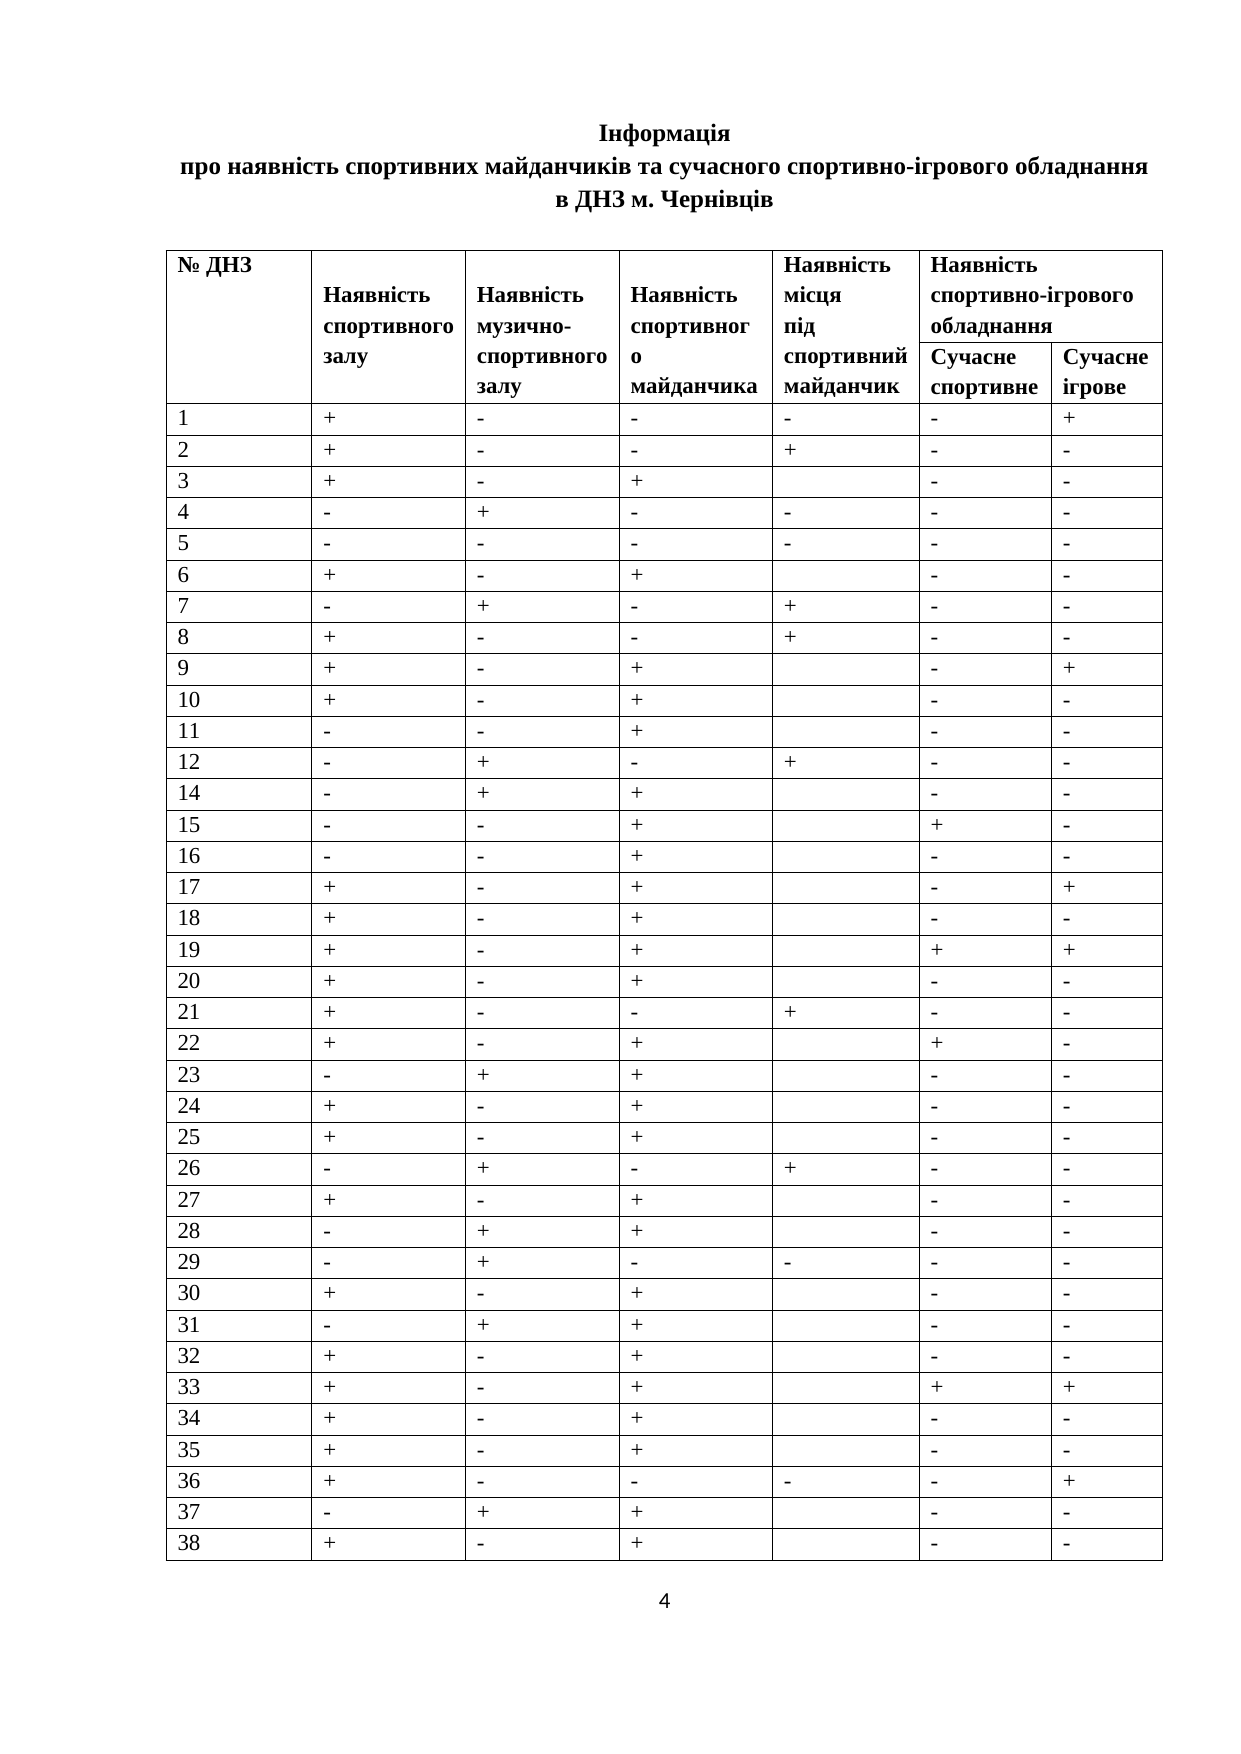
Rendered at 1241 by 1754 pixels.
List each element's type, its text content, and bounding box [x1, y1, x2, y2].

table_cell + [1052, 404, 1162, 434]
table_cell - [773, 404, 919, 434]
table_cell - [920, 1154, 1051, 1184]
table_cell + [1052, 936, 1162, 966]
table_cell [773, 654, 919, 684]
table_cell 37 [167, 1498, 311, 1528]
table_cell 11 [167, 717, 311, 747]
table_cell - [466, 1436, 619, 1466]
table_cell 8 [167, 623, 311, 653]
table_cell [773, 967, 919, 997]
table_cell - [1052, 1279, 1162, 1309]
table_cell 32 [167, 1342, 311, 1372]
table_cell - [466, 404, 619, 434]
table_cell + [620, 1186, 772, 1216]
table_cell [773, 1092, 919, 1122]
table_cell - [1052, 529, 1162, 559]
table_cell 24 [167, 1092, 311, 1122]
table_cell - [920, 592, 1051, 622]
table_cell + [312, 1279, 465, 1309]
table_cell + [1052, 1373, 1162, 1403]
table_cell - [620, 592, 772, 622]
table_cell 18 [167, 904, 311, 934]
table_cell 12 [167, 748, 311, 778]
text про наявність спортивних майданчиків та сучасного спортивно-ігрового обладнання в ДНЗ м. Чернівців [177, 151, 1152, 213]
table_cell 10 [167, 686, 311, 716]
table_cell - [466, 1123, 619, 1153]
table_cell + [312, 1404, 465, 1434]
table_cell - [920, 654, 1051, 684]
table_cell 1 [167, 404, 311, 434]
table_cell + [620, 1123, 772, 1153]
table_cell + [620, 1342, 772, 1372]
table_cell - [920, 998, 1051, 1028]
table_cell + [620, 811, 772, 841]
table_cell - [466, 1342, 619, 1372]
table_cell + [920, 1373, 1051, 1403]
table_cell - [920, 904, 1051, 934]
table_cell - [1052, 1029, 1162, 1059]
table_cell + [466, 1311, 619, 1341]
table_cell + [620, 1311, 772, 1341]
table_cell [773, 561, 919, 591]
table_cell + [466, 498, 619, 528]
table_cell [773, 467, 919, 497]
table_cell - [920, 1404, 1051, 1434]
table_cell - [466, 967, 619, 997]
table_cell + [620, 1498, 772, 1528]
table_cell - [620, 1467, 772, 1497]
table_cell 21 [167, 998, 311, 1028]
table_cell - [620, 1154, 772, 1184]
table_cell - [466, 1404, 619, 1434]
table_cell + [620, 1092, 772, 1122]
table_cell - [1052, 467, 1162, 497]
table_cell - [1052, 1123, 1162, 1153]
table_cell [773, 1436, 919, 1466]
table_cell + [620, 1373, 772, 1403]
table_cell - [1052, 498, 1162, 528]
table_cell + [312, 1373, 465, 1403]
table_cell 3 [167, 467, 311, 497]
table_cell 22 [167, 1029, 311, 1059]
table_cell [773, 1123, 919, 1153]
table_cell 2 [167, 436, 311, 466]
table_cell - [312, 1498, 465, 1528]
table_cell - [920, 467, 1051, 497]
table_cell - [1052, 1154, 1162, 1184]
table_cell - [920, 1311, 1051, 1341]
table_cell 35 [167, 1436, 311, 1466]
table_cell 36 [167, 1467, 311, 1497]
table_cell - [1052, 592, 1162, 622]
table_cell 9 [167, 654, 311, 684]
table_cell - [920, 1529, 1051, 1559]
table_cell - [620, 623, 772, 653]
table_cell + [620, 1529, 772, 1559]
table_cell + [620, 1061, 772, 1091]
table_cell + [1052, 1467, 1162, 1497]
table_cell 7 [167, 592, 311, 622]
table_cell + [620, 904, 772, 934]
table_cell 5 [167, 529, 311, 559]
table_cell 6 [167, 561, 311, 591]
table_cell - [466, 436, 619, 466]
table_cell - [920, 1342, 1051, 1372]
table_cell - [1052, 748, 1162, 778]
table_cell - [920, 1092, 1051, 1122]
table_cell - [620, 998, 772, 1028]
table_cell - [620, 404, 772, 434]
table_cell - [466, 1029, 619, 1059]
table_header № ДНЗ [167, 251, 311, 403]
table_cell 15 [167, 811, 311, 841]
table_cell - [312, 498, 465, 528]
table_cell - [1052, 842, 1162, 872]
table_cell + [312, 998, 465, 1028]
table_cell - [312, 779, 465, 809]
table_cell [773, 717, 919, 747]
table_cell - [312, 592, 465, 622]
table_cell [773, 1498, 919, 1528]
table_cell [773, 779, 919, 809]
table_cell + [620, 842, 772, 872]
table_cell + [773, 998, 919, 1028]
table_cell 26 [167, 1154, 311, 1184]
table_cell - [920, 967, 1051, 997]
table_cell - [1052, 436, 1162, 466]
table_cell - [466, 904, 619, 934]
table_cell - [312, 748, 465, 778]
table_header Наявність місця під спортивний майданчик [773, 251, 919, 403]
table_cell + [466, 1217, 619, 1247]
table_cell - [1052, 1404, 1162, 1434]
table_cell [773, 1279, 919, 1309]
table_cell 20 [167, 967, 311, 997]
table_cell - [466, 1467, 619, 1497]
table_cell - [466, 686, 619, 716]
table_cell + [312, 1342, 465, 1372]
table_cell - [466, 842, 619, 872]
table_cell - [312, 811, 465, 841]
table_cell + [312, 967, 465, 997]
table_cell - [1052, 1311, 1162, 1341]
table_cell + [620, 1029, 772, 1059]
table_cell + [620, 1436, 772, 1466]
table_cell + [312, 1436, 465, 1466]
table_cell + [466, 1498, 619, 1528]
table_cell + [620, 967, 772, 997]
table_cell - [920, 404, 1051, 434]
table_cell - [466, 873, 619, 903]
table_cell + [312, 467, 465, 497]
table_cell - [773, 1467, 919, 1497]
table_cell + [466, 592, 619, 622]
table_cell 27 [167, 1186, 311, 1216]
table_cell Сучасне ігрове [1052, 343, 1162, 403]
table_cell + [620, 873, 772, 903]
table_cell - [920, 561, 1051, 591]
table_cell - [466, 467, 619, 497]
table_cell 30 [167, 1279, 311, 1309]
table_cell 23 [167, 1061, 311, 1091]
table_cell - [1052, 686, 1162, 716]
table_cell + [312, 623, 465, 653]
table_cell - [920, 1436, 1051, 1466]
table_cell + [773, 1154, 919, 1184]
table_header Наявність музично-спортивного залу [466, 251, 619, 403]
table_cell - [620, 748, 772, 778]
table_cell - [620, 498, 772, 528]
table_cell - [312, 1061, 465, 1091]
table_cell [773, 1529, 919, 1559]
table_header Наявність спортивно-ігрового обладнання [920, 251, 1162, 342]
table_cell + [620, 654, 772, 684]
table_cell - [920, 686, 1051, 716]
table_cell - [1052, 1061, 1162, 1091]
table_cell - [466, 529, 619, 559]
table_cell - [1052, 1186, 1162, 1216]
table_cell - [466, 998, 619, 1028]
table_cell [773, 904, 919, 934]
table_cell - [1052, 1529, 1162, 1559]
table_cell + [773, 592, 919, 622]
table_cell + [920, 1029, 1051, 1059]
table_cell - [1052, 904, 1162, 934]
table_cell 4 [167, 498, 311, 528]
table_cell - [1052, 998, 1162, 1028]
table_cell - [920, 1061, 1051, 1091]
table_cell + [773, 623, 919, 653]
table_cell - [312, 842, 465, 872]
table_header Наявність спортивного залу [312, 251, 465, 403]
table_cell + [312, 1092, 465, 1122]
table_cell + [466, 779, 619, 809]
table_cell + [312, 654, 465, 684]
table_cell - [466, 717, 619, 747]
table_cell - [920, 1186, 1051, 1216]
table_cell [773, 1404, 919, 1434]
table_cell - [1052, 1248, 1162, 1278]
table_cell - [920, 842, 1051, 872]
table_cell - [1052, 561, 1162, 591]
table_header Наявність спортивного майданчика [620, 251, 772, 403]
table_cell + [312, 436, 465, 466]
table_cell + [620, 779, 772, 809]
table_cell - [1052, 1092, 1162, 1122]
table_cell - [1052, 1498, 1162, 1528]
table_cell - [920, 623, 1051, 653]
table_cell - [312, 1217, 465, 1247]
table_cell + [312, 936, 465, 966]
table_cell - [920, 529, 1051, 559]
table_cell - [1052, 967, 1162, 997]
table_cell + [920, 936, 1051, 966]
table_cell - [466, 811, 619, 841]
table_cell + [1052, 654, 1162, 684]
table_cell + [466, 1154, 619, 1184]
table_cell + [312, 1467, 465, 1497]
table_cell 38 [167, 1529, 311, 1559]
table_cell - [466, 623, 619, 653]
table_cell - [773, 498, 919, 528]
table_cell - [920, 1123, 1051, 1153]
table_cell - [466, 561, 619, 591]
table_cell + [620, 1404, 772, 1434]
table_cell [773, 1029, 919, 1059]
table_cell - [920, 436, 1051, 466]
table_cell - [920, 1248, 1051, 1278]
table_cell + [312, 1186, 465, 1216]
table_cell - [920, 1279, 1051, 1309]
table_cell - [466, 1373, 619, 1403]
table_cell 28 [167, 1217, 311, 1247]
table_cell - [312, 1248, 465, 1278]
table_cell + [620, 561, 772, 591]
table_cell [773, 1186, 919, 1216]
table_cell - [920, 717, 1051, 747]
table_cell - [312, 529, 465, 559]
table_cell + [620, 1217, 772, 1247]
table_cell - [466, 1186, 619, 1216]
table_cell [773, 1311, 919, 1341]
table_cell [773, 936, 919, 966]
table_cell - [920, 779, 1051, 809]
table_cell + [312, 1029, 465, 1059]
table_cell [773, 1217, 919, 1247]
table_cell - [620, 1248, 772, 1278]
table_cell + [312, 873, 465, 903]
table_cell [773, 1373, 919, 1403]
text Інформація [177, 118, 1152, 147]
table_cell - [466, 936, 619, 966]
table_cell 19 [167, 936, 311, 966]
table_cell + [620, 467, 772, 497]
table_cell 31 [167, 1311, 311, 1341]
table_cell - [312, 1311, 465, 1341]
table_cell + [620, 717, 772, 747]
table_cell - [920, 748, 1051, 778]
table_cell - [920, 498, 1051, 528]
table_cell Сучасне спортивне [920, 343, 1051, 403]
table_cell 14 [167, 779, 311, 809]
table_cell + [312, 404, 465, 434]
table_cell 34 [167, 1404, 311, 1434]
table_cell - [312, 717, 465, 747]
table_cell [773, 1061, 919, 1091]
table_cell - [466, 1279, 619, 1309]
table_cell + [620, 1279, 772, 1309]
table_cell + [312, 561, 465, 591]
table_cell + [1052, 873, 1162, 903]
table_cell + [466, 1061, 619, 1091]
table_cell - [466, 654, 619, 684]
table_cell 29 [167, 1248, 311, 1278]
table_cell - [920, 1467, 1051, 1497]
table_cell - [773, 529, 919, 559]
table_cell [773, 1342, 919, 1372]
table_cell + [312, 1529, 465, 1559]
table_cell 25 [167, 1123, 311, 1153]
table_cell - [620, 529, 772, 559]
table_cell + [920, 811, 1051, 841]
table_cell - [1052, 811, 1162, 841]
table_cell [773, 811, 919, 841]
table_cell - [1052, 717, 1162, 747]
table_cell [773, 873, 919, 903]
table_cell + [620, 936, 772, 966]
table_cell - [466, 1092, 619, 1122]
table_cell - [1052, 1436, 1162, 1466]
table_cell + [620, 686, 772, 716]
table_cell + [312, 904, 465, 934]
table_cell [773, 842, 919, 872]
table_cell - [773, 1248, 919, 1278]
table_cell - [920, 1498, 1051, 1528]
table_cell 17 [167, 873, 311, 903]
table_cell - [1052, 1342, 1162, 1372]
table_cell - [312, 1154, 465, 1184]
table_cell + [773, 748, 919, 778]
table_cell - [1052, 623, 1162, 653]
table_cell + [773, 436, 919, 466]
table_cell 33 [167, 1373, 311, 1403]
table_cell - [620, 436, 772, 466]
table_cell + [466, 1248, 619, 1278]
table_cell + [466, 748, 619, 778]
table_cell - [1052, 779, 1162, 809]
table_cell - [1052, 1217, 1162, 1247]
table_cell + [312, 1123, 465, 1153]
table_cell [773, 686, 919, 716]
table_cell - [920, 1217, 1051, 1247]
table_cell - [920, 873, 1051, 903]
table_cell 16 [167, 842, 311, 872]
table_cell - [466, 1529, 619, 1559]
table_cell + [312, 686, 465, 716]
